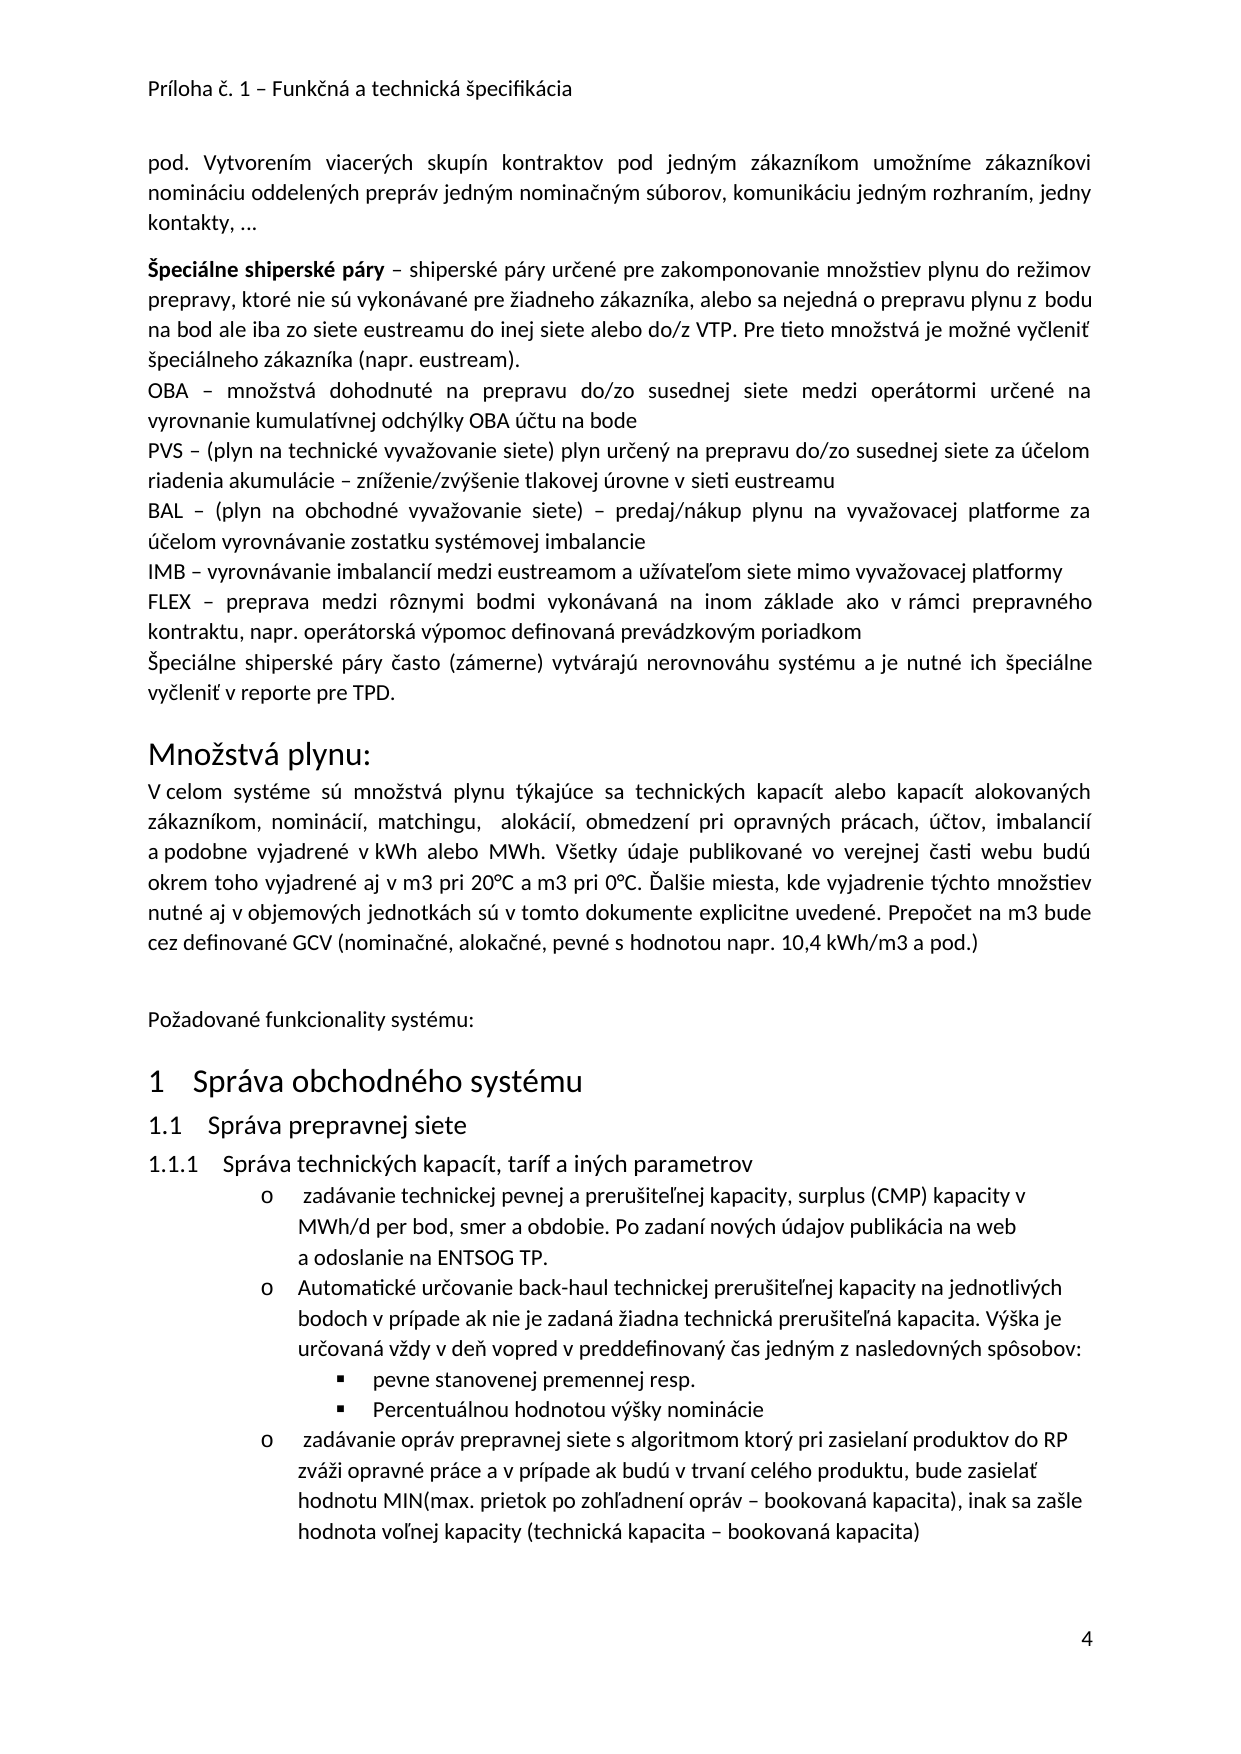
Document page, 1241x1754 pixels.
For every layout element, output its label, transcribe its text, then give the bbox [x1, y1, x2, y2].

list Automatické určovanie back-haul technickej prerušiteľnej kapacity na jednotlivých bodoch v prípade ak nie je zadaná žiadna technická prerušiteľná kapacita. Výška je určovaná vždy v deň vopred v preddefinovaný čas jedným z nasledovných spôsobov: [260, 1273, 1093, 1362]
text FLEX – preprava medzi rôznymi bodmi vykonávaná na inom základe ako v rámci prepravného kontraktu, napr. operátorská výpomoc definovaná prevádzkovým poriadkom [148, 587, 1093, 645]
subtitle Správa prepravnej siete [148, 1108, 1093, 1141]
text V celom systéme sú množstvá plynu týkajúce sa technických kapacít alebo kapacít alokovaných zákazníkom, nominácií, matchingu, alokácií, obmedzení pri opravných prácach, účtov, imbalancií a podobne vyjadrené v kWh alebo MWh. Všetky údaje publikované vo verejnej časti webu budú okrem toho vyjadrené aj v m3 pri 20°C a m3 pri 0°C. Ďalšie miesta, kde vyjadrenie týchto množstiev nutné aj v objemových jednotkách sú v tomto dokumente explicitne uvedené. Prepočet na m3 bude cez definované GCV (nominačné, alokačné, pevné s hodnotou napr. 10,4 kWh/m3 a pod.) [148, 777, 1093, 956]
text Špeciálne shiperské páry často (zámerne) vytvárajú nerovnováhu systému a je nutné ich špeciálne vyčleniť v reporte pre TPD. [148, 648, 1093, 706]
list pevne stanovenej premennej resp. [335, 1365, 1093, 1393]
subtitle Správa obchodného systému [148, 1060, 1093, 1101]
list zadávanie technickej pevnej a prerušiteľnej kapacity, surplus (CMP) kapacity v MWh/d per bod, smer a obdobie. Po zadaní nových údajov publikácia na web a odoslanie na ENTSOG TP. [260, 1181, 1093, 1271]
list Percentuálnou hodnotou výšky nominácie [335, 1395, 1093, 1423]
text BAL – (plyn na obchodné vyvažovanie siete) – predaj/nákup plynu na vyvažovacej platforme za účelom vyrovnávanie zostatku systémovej imbalancie [148, 497, 1093, 555]
text OBA – množstvá dohodnuté na prepravu do/zo susednej siete medzi operátormi určené na vyrovnanie kumulatívnej odchýlky OBA účtu na bode [148, 376, 1093, 434]
text Špeciálne shiperské páry – shiperské páry určené pre zakomponovanie množstiev plynu do režimov prepravy, ktoré nie sú vykonávané pre žiadneho zákazníka, alebo sa nejedná o prepravu plynu z bodu na bod ale iba zo siete eustreamu do inej siete alebo do/z VTP. Pre tieto množstvá je možné vyčleniť špeciálneho zákazníka (napr. eustream). [148, 255, 1093, 373]
text PVS – (plyn na technické vyvažovanie siete) plyn určený na prepravu do/zo susednej siete za účelom riadenia akumulácie – zníženie/zvýšenie tlakovej úrovne v sieti eustreamu [148, 436, 1093, 494]
subtitle Správa technických kapacít, taríf a iných parametrov [148, 1148, 1093, 1179]
text Požadované funkcionality systému: [148, 1005, 1093, 1033]
text IMB – vyrovnávanie imbalancií medzi eustreamom a užívateľom siete mimo vyvažovacej platformy [148, 557, 1093, 585]
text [148, 148, 1093, 236]
list zadávanie opráv prepravnej siete s algoritmom ktorý pri zasielaní produktov do RP zváži opravné práce a v prípade ak budú v trvaní celého produktu, bude zasielať hodnotu MIN(max. prietok po zohľadnení opráv – bookovaná kapacita), inak sa zašle hodnota voľnej kapacity (technická kapacita – bookovaná kapacita) [260, 1425, 1093, 1545]
subtitle Množstvá plynu: [148, 733, 1093, 774]
